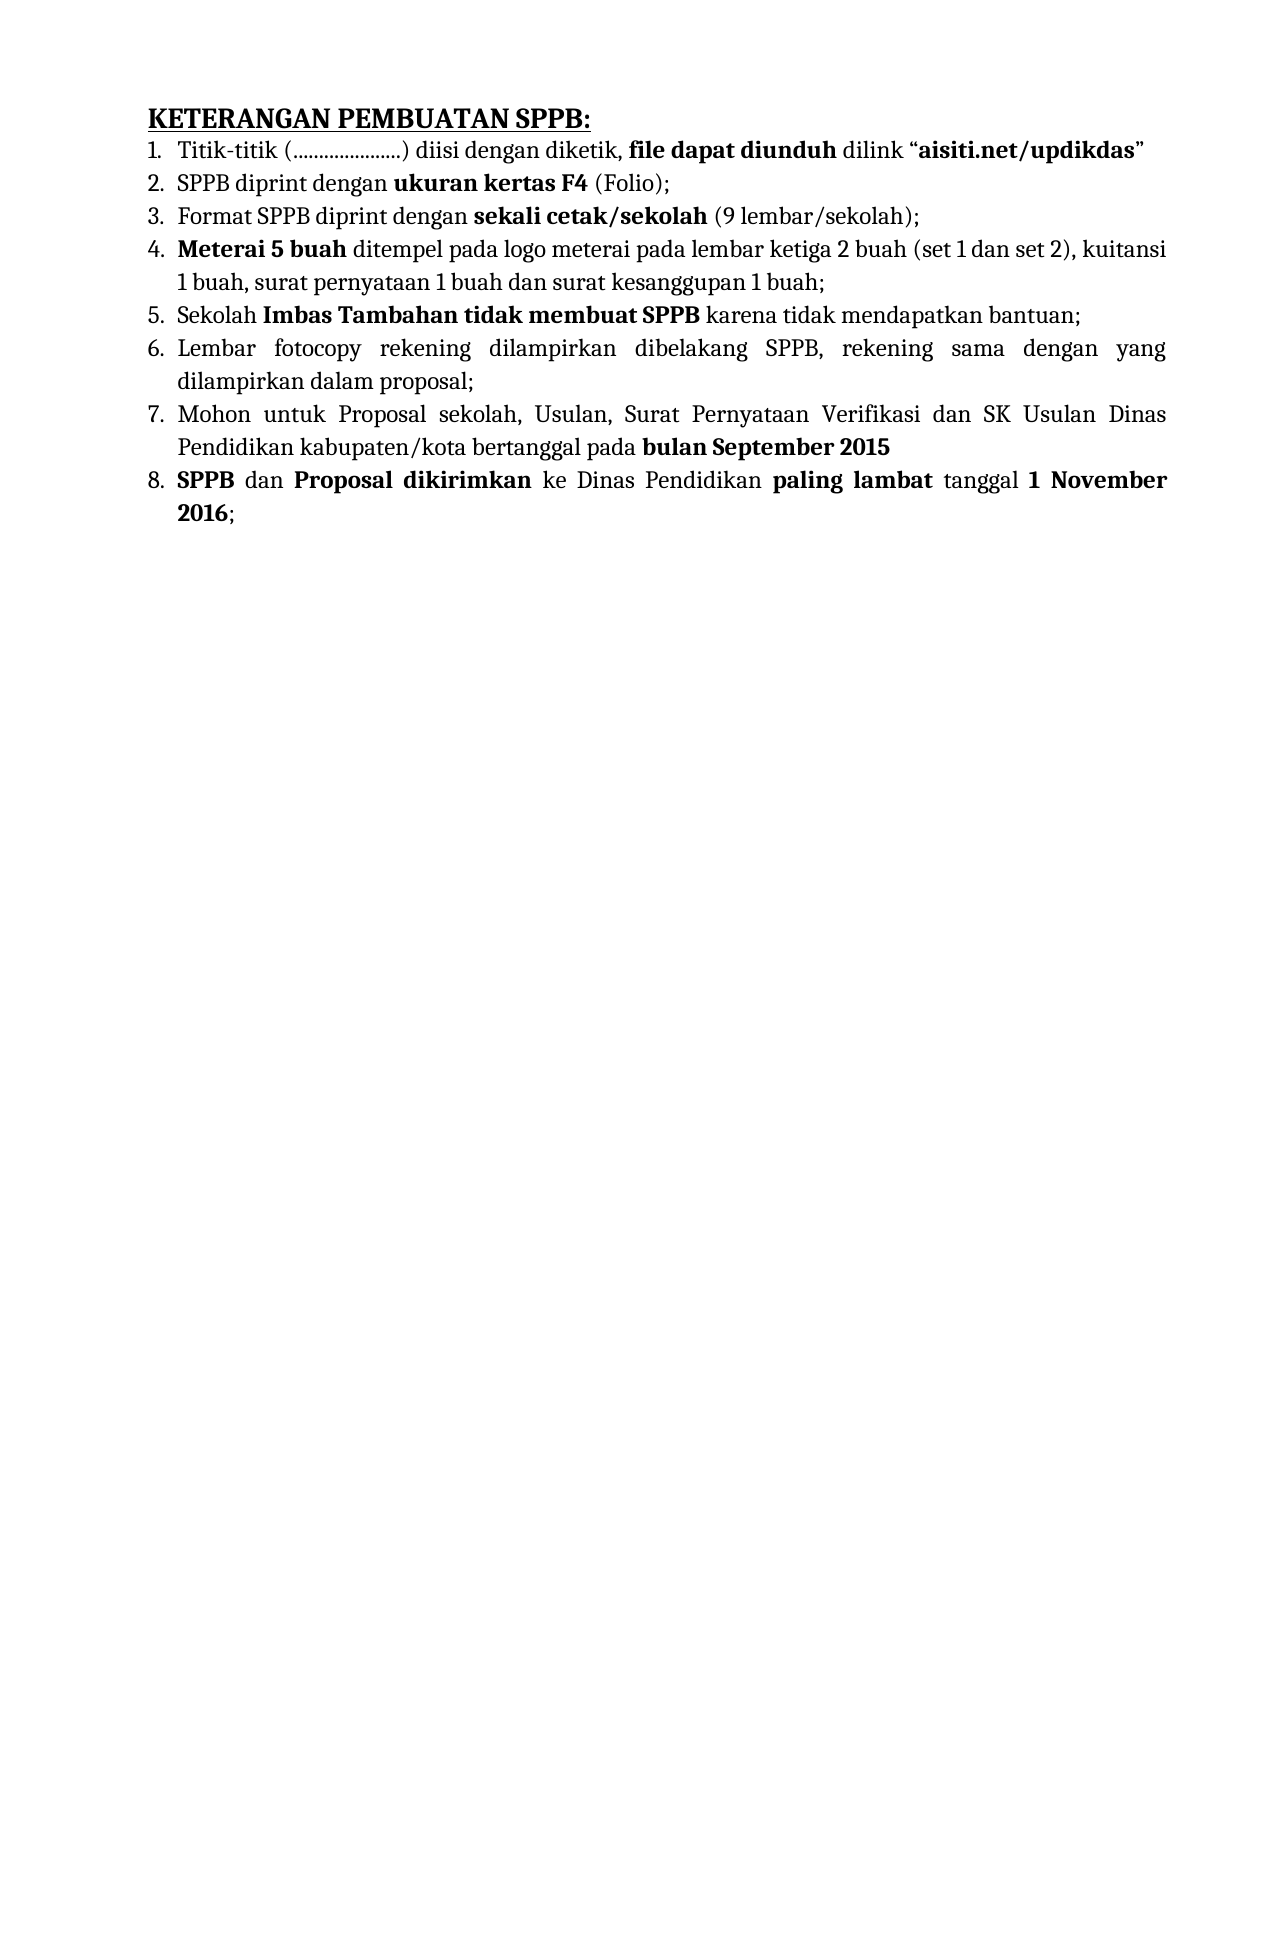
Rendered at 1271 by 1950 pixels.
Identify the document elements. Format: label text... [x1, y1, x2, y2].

list Meterai 5 buah ditempel pada logo meterai pada lembar ketiga 2 buah (set 1 dan set 2), kuitansi 1 buah, surat pernyataan 1 buah dan surat kesanggupan 1 buah; [148, 235, 1167, 297]
list Sekolah Imbas Tambahan tidak membuat SPPB karena tidak mendapatkan bantuan; [148, 301, 1167, 330]
list Lembar fotocopy rekening dilampirkan dibelakang SPPB, rekening sama dengan yang dilampirkan dalam proposal; [148, 334, 1167, 396]
list SPPB dan Proposal dikirimkan ke Dinas Pendidikan paling lambat tanggal 1 November 2016; [148, 466, 1167, 528]
list Mohon untuk Proposal sekolah, Usulan, Surat Pernyataan Verifikasi dan SK Usulan Dinas Pendidikan kabupaten/kota bertanggal pada bulan September 2015 [148, 400, 1167, 462]
list Titik-titik (.....................) diisi dengan diketik, file dapat diunduh dilink “aisiti.net/updikdas” [148, 136, 1167, 164]
list Format SPPB diprint dengan sekali cetak/sekolah (9 lembar/sekolah); [148, 202, 1167, 231]
text KETERANGAN PEMBUATAN SPPB: [148, 102, 1167, 136]
list SPPB diprint dengan ukuran kertas F4 (Folio); [148, 169, 1167, 198]
